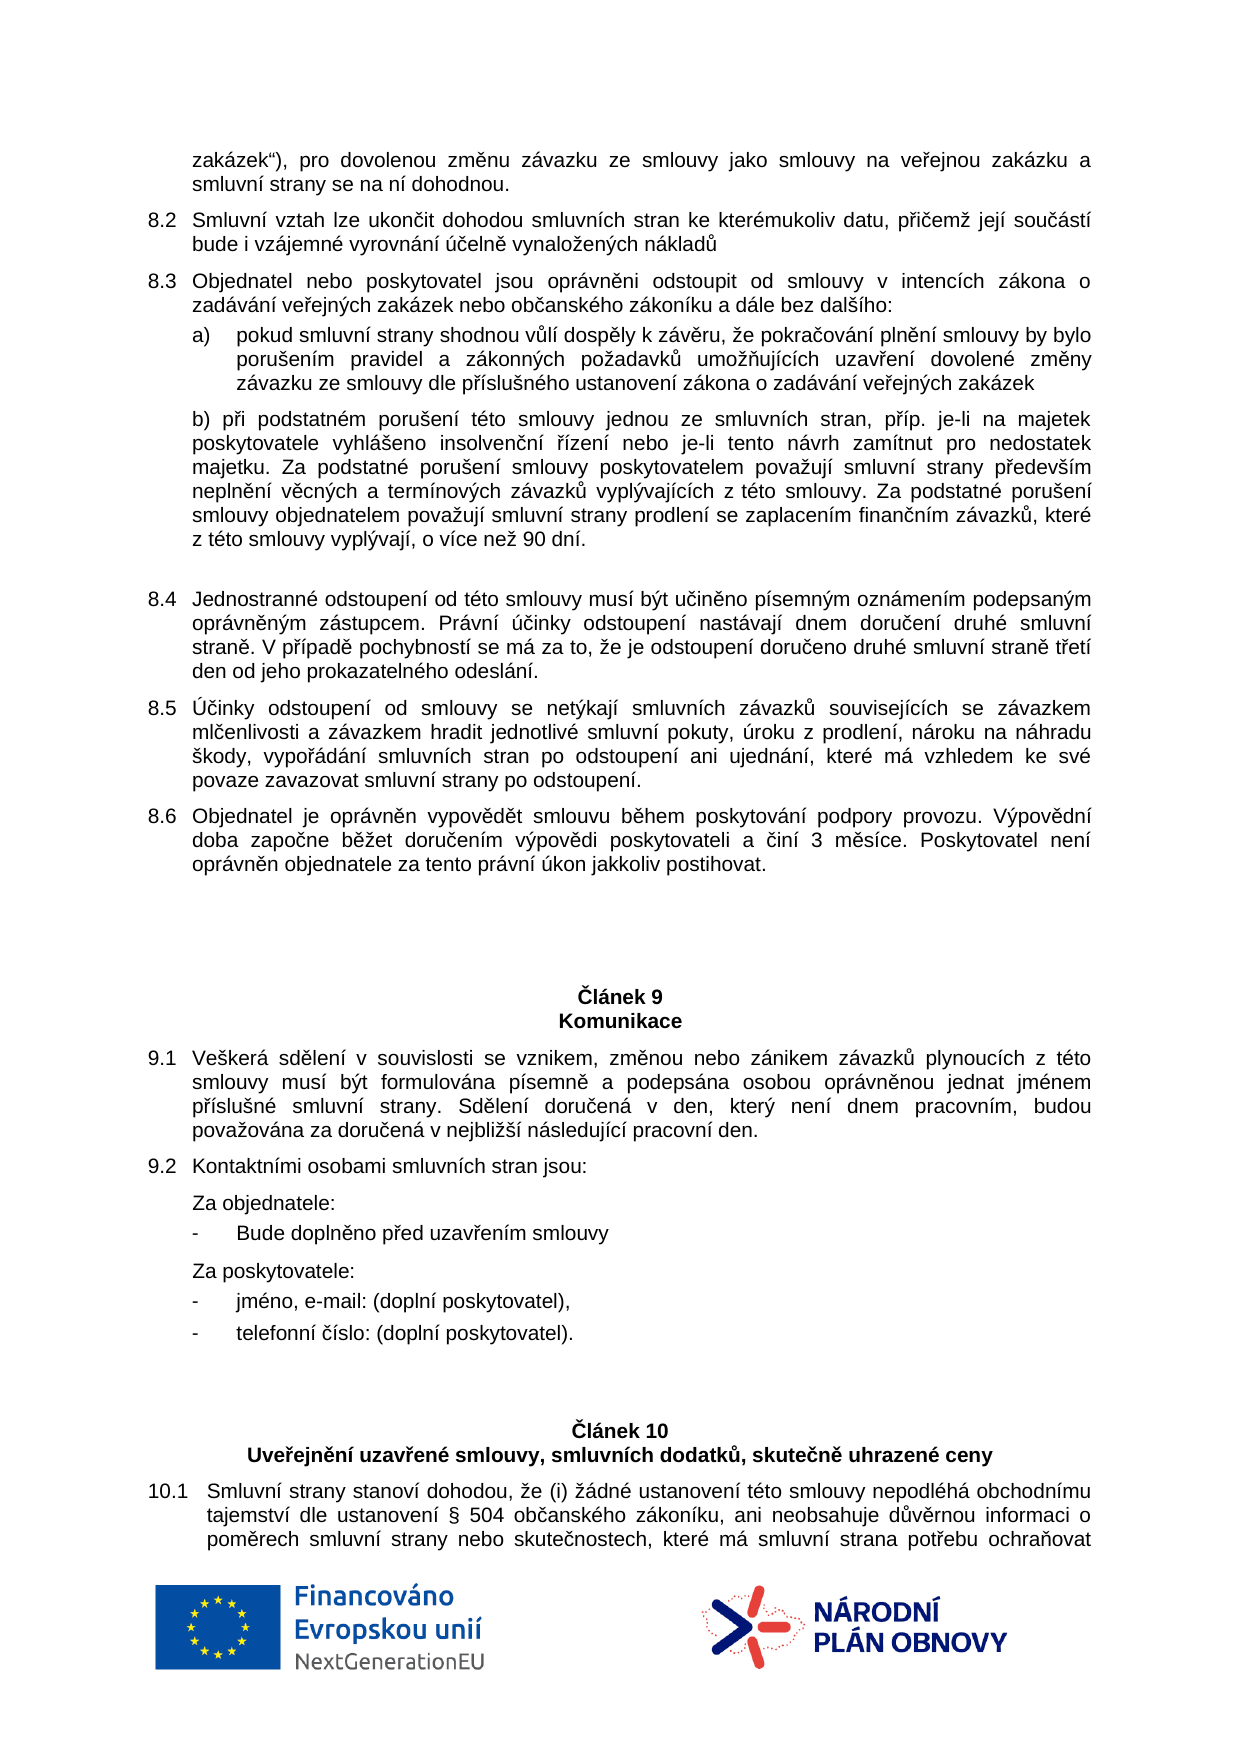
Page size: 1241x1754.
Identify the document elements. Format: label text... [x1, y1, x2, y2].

list Kontaktními osobami smluvních stran jsou: [148, 1154, 1093, 1178]
list Objednatel je oprávněn vypovědět smlouvu během poskytování podpory provozu. Výpovědní doba započne běžet doručením výpovědi poskytovateli a činí 3 měsíce. Poskytovatel není oprávněn objednatele za tento právní úkon jakkoliv postihovat. [148, 804, 1093, 876]
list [148, 1479, 1093, 1551]
list Účinky odstoupení od smlouvy se netýkají smluvních závazků souvisejících se závazkem mlčenlivosti a závazkem hradit jednotlivé smluvní pokuty, úroku z prodlení, nároku na náhradu škody, vypořádání smluvních stran po odstoupení ani ujednání, které má vzhledem ke své povaze zavazovat smluvní strany po odstoupení. [148, 696, 1093, 791]
text Článek 10 [148, 1419, 1093, 1443]
text Článek 9 [148, 985, 1093, 1009]
text Uveřejnění uzavřené smlouvy, smluvních dodatků, skutečně uhrazené ceny [148, 1443, 1093, 1467]
list Veškerá sdělení v souvislosti se vznikem, změnou nebo zánikem závazků plynoucích z této smlouvy musí být formulována písemně a podepsána osobou oprávněnou jednat jménem příslušné smluvní strany. Sdělení doručená v den, který není dnem pracovním, budou považována za doručená v nejbližší následující pracovní den. [148, 1046, 1093, 1141]
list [148, 148, 1093, 196]
list Jednostranné odstoupení od této smlouvy musí být učiněno písemným oznámením podepsaným oprávněným zástupcem. Právní účinky odstoupení nastávají dnem doručení druhé smluvní straně. V případě pochybností se má za to, že je odstoupení doručeno druhé smluvní straně třetí den od jeho prokazatelného odeslání. [148, 587, 1093, 683]
list b) při podstatném porušení této smlouvy jednou ze smluvních stran, příp. je-li na majetek poskytovatele vyhlášeno insolvenční řízení nebo je-li tento návrh zamítnut pro nedostatek majetku. Za podstatné porušení smlouvy poskytovatelem považují smluvní strany především neplnění věcných a termínových závazků vyplývajících z této smlouvy. Za podstatné porušení smlouvy objednatelem považují smluvní strany prodlení se zaplacením finančním závazků, které z této smlouvy vyplývají, o více než 90 dní. [192, 407, 1093, 551]
text Komunikace [148, 1009, 1093, 1033]
text Za poskytovatele: [192, 1258, 1093, 1282]
list Smluvní vztah lze ukončit dohodou smluvních stran ke kterémukoliv datu, přičemž její součástí bude i vzájemné vyrovnání účelně vynaložených nákladů [148, 208, 1093, 256]
text Za objednatele: [192, 1190, 1093, 1214]
list jméno, e-mail: (doplní poskytovatel), [192, 1289, 1093, 1314]
list Bude doplněno před uzavřením smlouvy [192, 1221, 1093, 1246]
list pokud smluvní strany shodnou vůlí dospěly k závěru, že pokračování plnění smlouvy by bylo porušením pravidel a zákonných požadavků umožňujících uzavření dovolené změny závazku ze smlouvy dle příslušného ustanovení zákona o zadávání veřejných zakázek [192, 323, 1093, 394]
list Objednatel nebo poskytovatel jsou oprávněni odstoupit od smlouvy v intencích zákona o zadávání veřejných zakázek nebo občanského zákoníku a dále bez dalšího: [148, 268, 1093, 316]
list telefonní číslo: (doplní poskytovatel). [192, 1320, 1093, 1346]
